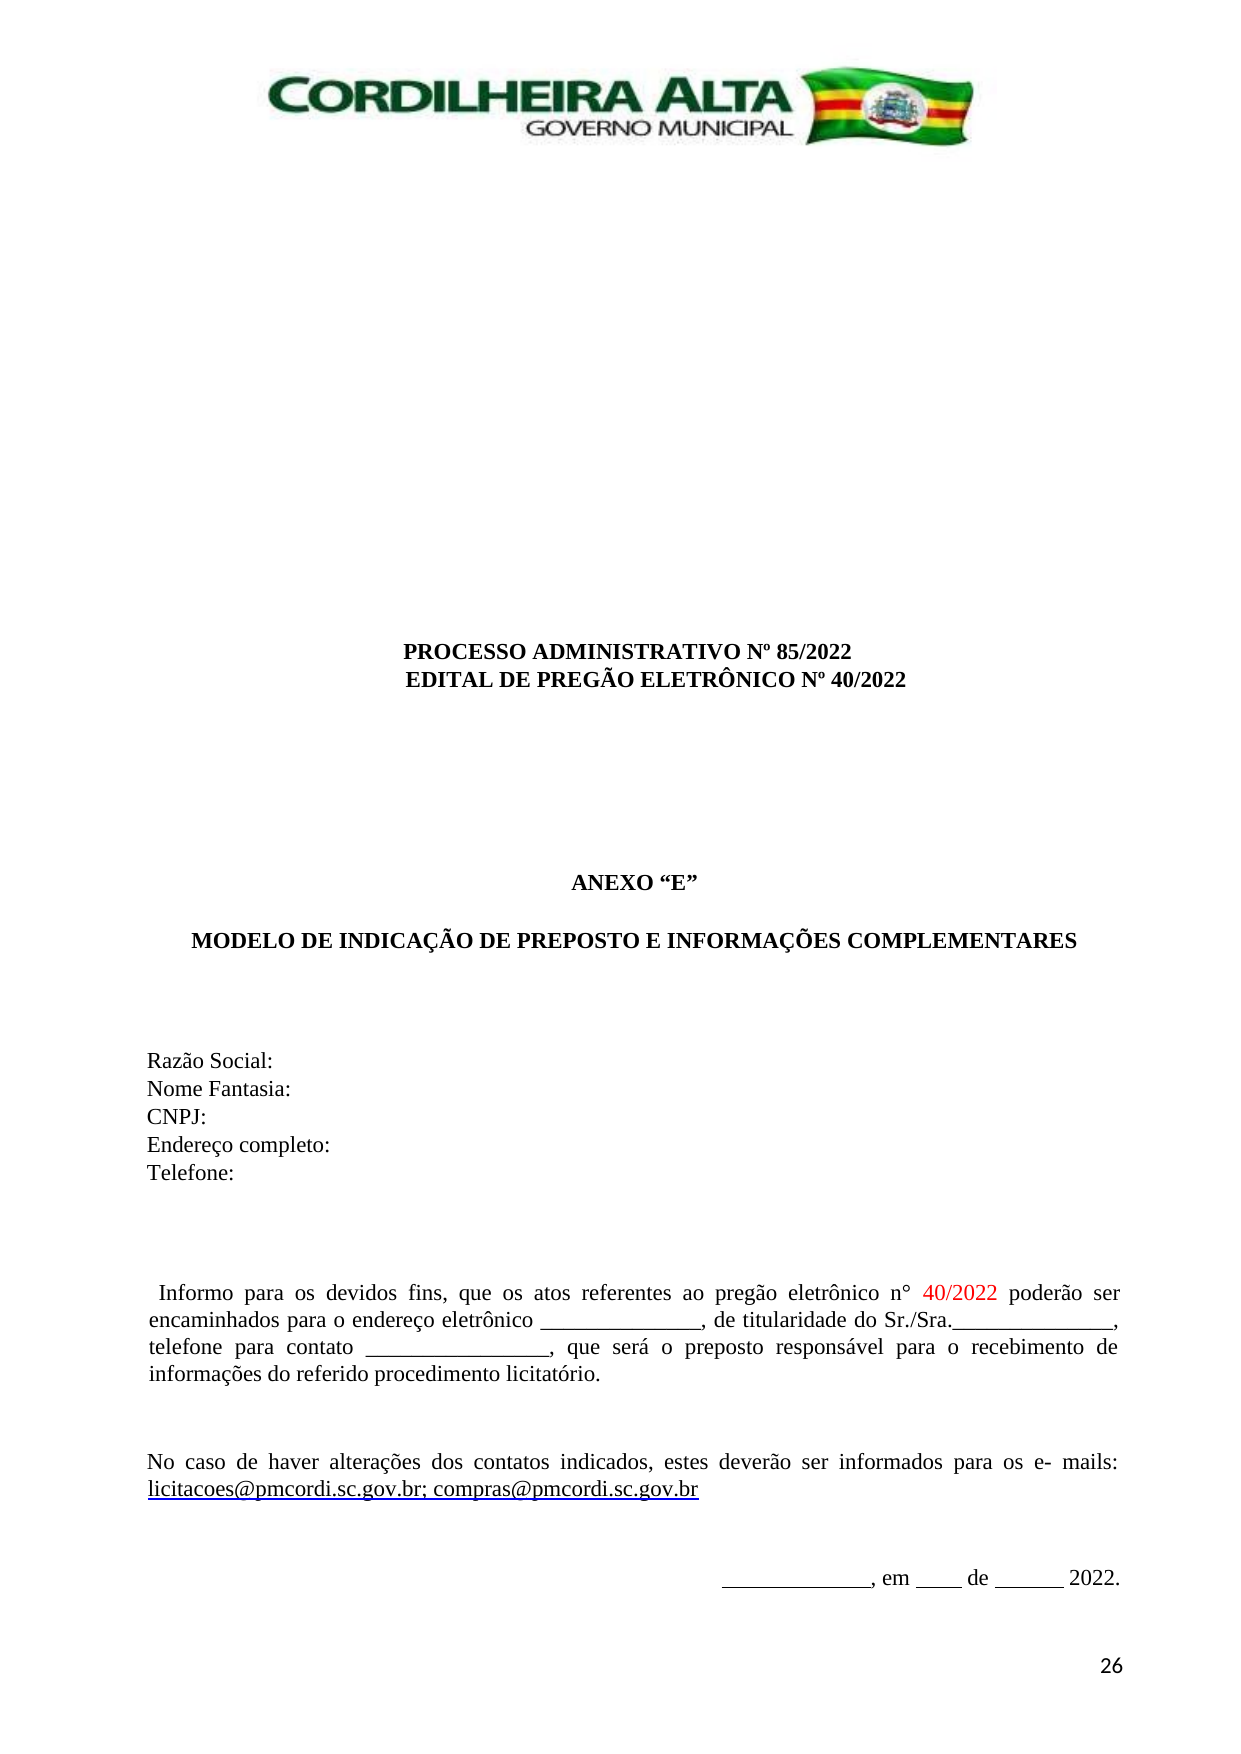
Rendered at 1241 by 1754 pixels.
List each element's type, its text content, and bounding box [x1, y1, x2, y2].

text No caso de haver alterações dos contatos indicados, estes deverão ser informados para os e- mails: licitacoes@pmcordi.sc.gov.br; compras@pmcordi.sc.gov.br [147, 1448, 1120, 1502]
text Nome Fantasia: [147, 1075, 1120, 1101]
text Telefone: [100, 1159, 1120, 1185]
text , em de 2022. [100, 1564, 1120, 1590]
text CNPJ: [147, 1103, 1120, 1129]
text PROCESSO ADMINISTRATIVO Nº 85/2022 [99, 638, 1122, 665]
picture [245, 43, 997, 171]
text Razão Social: [147, 1047, 1120, 1073]
text Informo para os devidos fins, que os atos referentes ao pregão eletrônico n° 40/2022 poderão ser encaminhados para o endereço eletrônico ______________, de titularidade do Sr./Sra.______________, telefone para contato ________________, que será o preposto responsável para o recebimento de informações do referido procedimento licitatório. [148, 1279, 1120, 1386]
text ANEXO “E” [185, 869, 1084, 896]
subtitle MODELO DE INDICAÇÃO DE PREPOSTO E INFORMAÇÕES COMPLEMENTARES [185, 927, 1084, 954]
text EDITAL DE PREGÃO ELETRÔNICO Nº 40/2022 [185, 666, 1122, 692]
text Endereço completo: [147, 1131, 1120, 1157]
